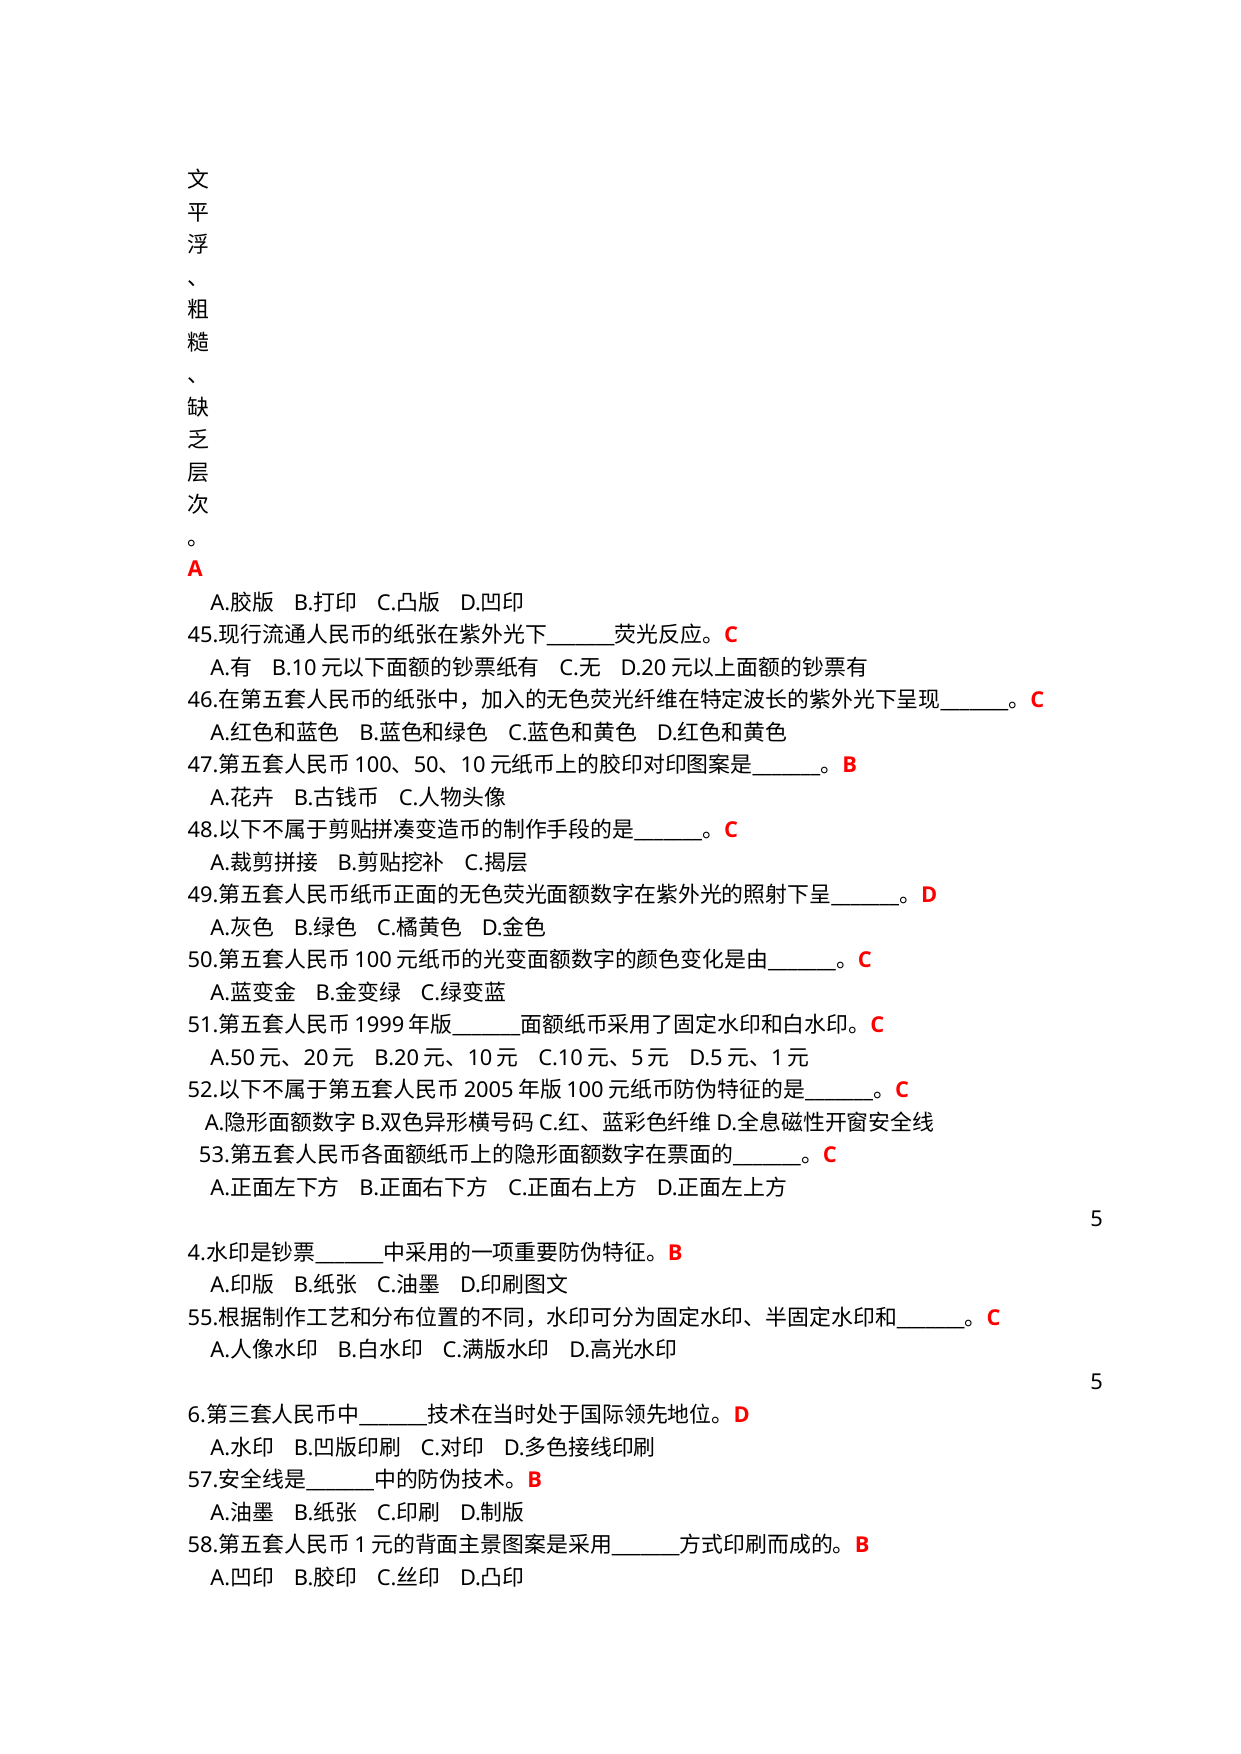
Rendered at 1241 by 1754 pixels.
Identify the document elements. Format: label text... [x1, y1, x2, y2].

text 48.以下不属于剪贴拼凑变造币的制作手段的是_______。C [187, 812, 1090, 844]
text 47.第五套人民币100、50、10元纸币上的胶印对印图案是_______。B [187, 747, 1090, 779]
text A.隐形面额数字 B.双色异形横号码 C.红、蓝彩色纤维 D.全息磁性开窗安全线 [187, 1104, 1090, 1137]
text A.油墨 B.纸张 C.印刷 D.制版 [187, 1494, 1090, 1527]
text 54.水印是钞票_______中采用的一项重要防伪特征。B [187, 1202, 1090, 1267]
text A.灰色 B.绿色 C.橘黄色 D.金色 [187, 909, 1090, 942]
text 51.第五套人民币1999年版_______面额纸币采用了固定水印和白水印。C [187, 1007, 1090, 1039]
text 45.现行流通人民币的纸张在紫外光下_______荧光反应。C [187, 617, 1090, 649]
text A.水印 B.凹版印刷 C.对印 D.多色接线印刷 [187, 1429, 1090, 1462]
text A.裁剪拼接 B.剪贴挖补 C.揭层 [187, 844, 1090, 877]
text 56.第三套人民币中_______技术在当时处于国际领先地位。D [187, 1364, 1090, 1429]
text A.50元、20元 B.20元、10元 C.10元、5元 D.5元、1元 [187, 1039, 1090, 1072]
text 55.根据制作工艺和分布位置的不同，水印可分为固定水印、半固定水印和_______。C [187, 1299, 1090, 1332]
text 49.第五套人民币纸币正面的无色荧光面额数字在紫外光的照射下呈_______。D [187, 877, 1090, 909]
text A.蓝变金 B.金变绿 C.绿变蓝 [187, 974, 1090, 1007]
text 53.第五套人民币各面额纸币上的隐形面额数字在票面的_______。C [187, 1137, 1090, 1169]
text A.凹印 B.胶印 C.丝印 D.凸印 [187, 1559, 1090, 1592]
text 50.第五套人民币100元纸币的光变面额数字的颜色变化是由_______。C [187, 942, 1090, 974]
text 57.安全线是_______中的防伪技术。B [187, 1462, 1090, 1494]
text 52.以下不属于第五套人民币2005年版100元纸币防伪特征的是_______。C [187, 1072, 1090, 1104]
text A.有 B.10元以下面额的钞票纸有 C.无 D.20元以上面额的钞票有 [187, 649, 1090, 682]
text A.正面左下方 B.正面右下方 C.正面右上方 D.正面左上方 [187, 1169, 1090, 1202]
text A.花卉 B.古钱币 C.人物头像 [187, 779, 1090, 812]
text A.胶版 B.打印 C.凸版 D.凹印 [187, 584, 1090, 617]
text A.印版 B.纸张 C.油墨 D.印刷图文 [187, 1267, 1090, 1299]
text 46.在第五套人民币的纸张中，加入的无色荧光纤维在特定波长的紫外光下呈现_______。C [187, 682, 1090, 714]
text A.红色和蓝色 B.蓝色和绿色 C.蓝色和黄色 D.红色和黄色 [187, 714, 1090, 747]
text A.人像水印 B.白水印 C.满版水印 D.高光水印 [187, 1332, 1090, 1364]
text 58.第五套人民币1元的背面主景图案是采用_______方式印刷而成的。B [187, 1527, 1090, 1559]
